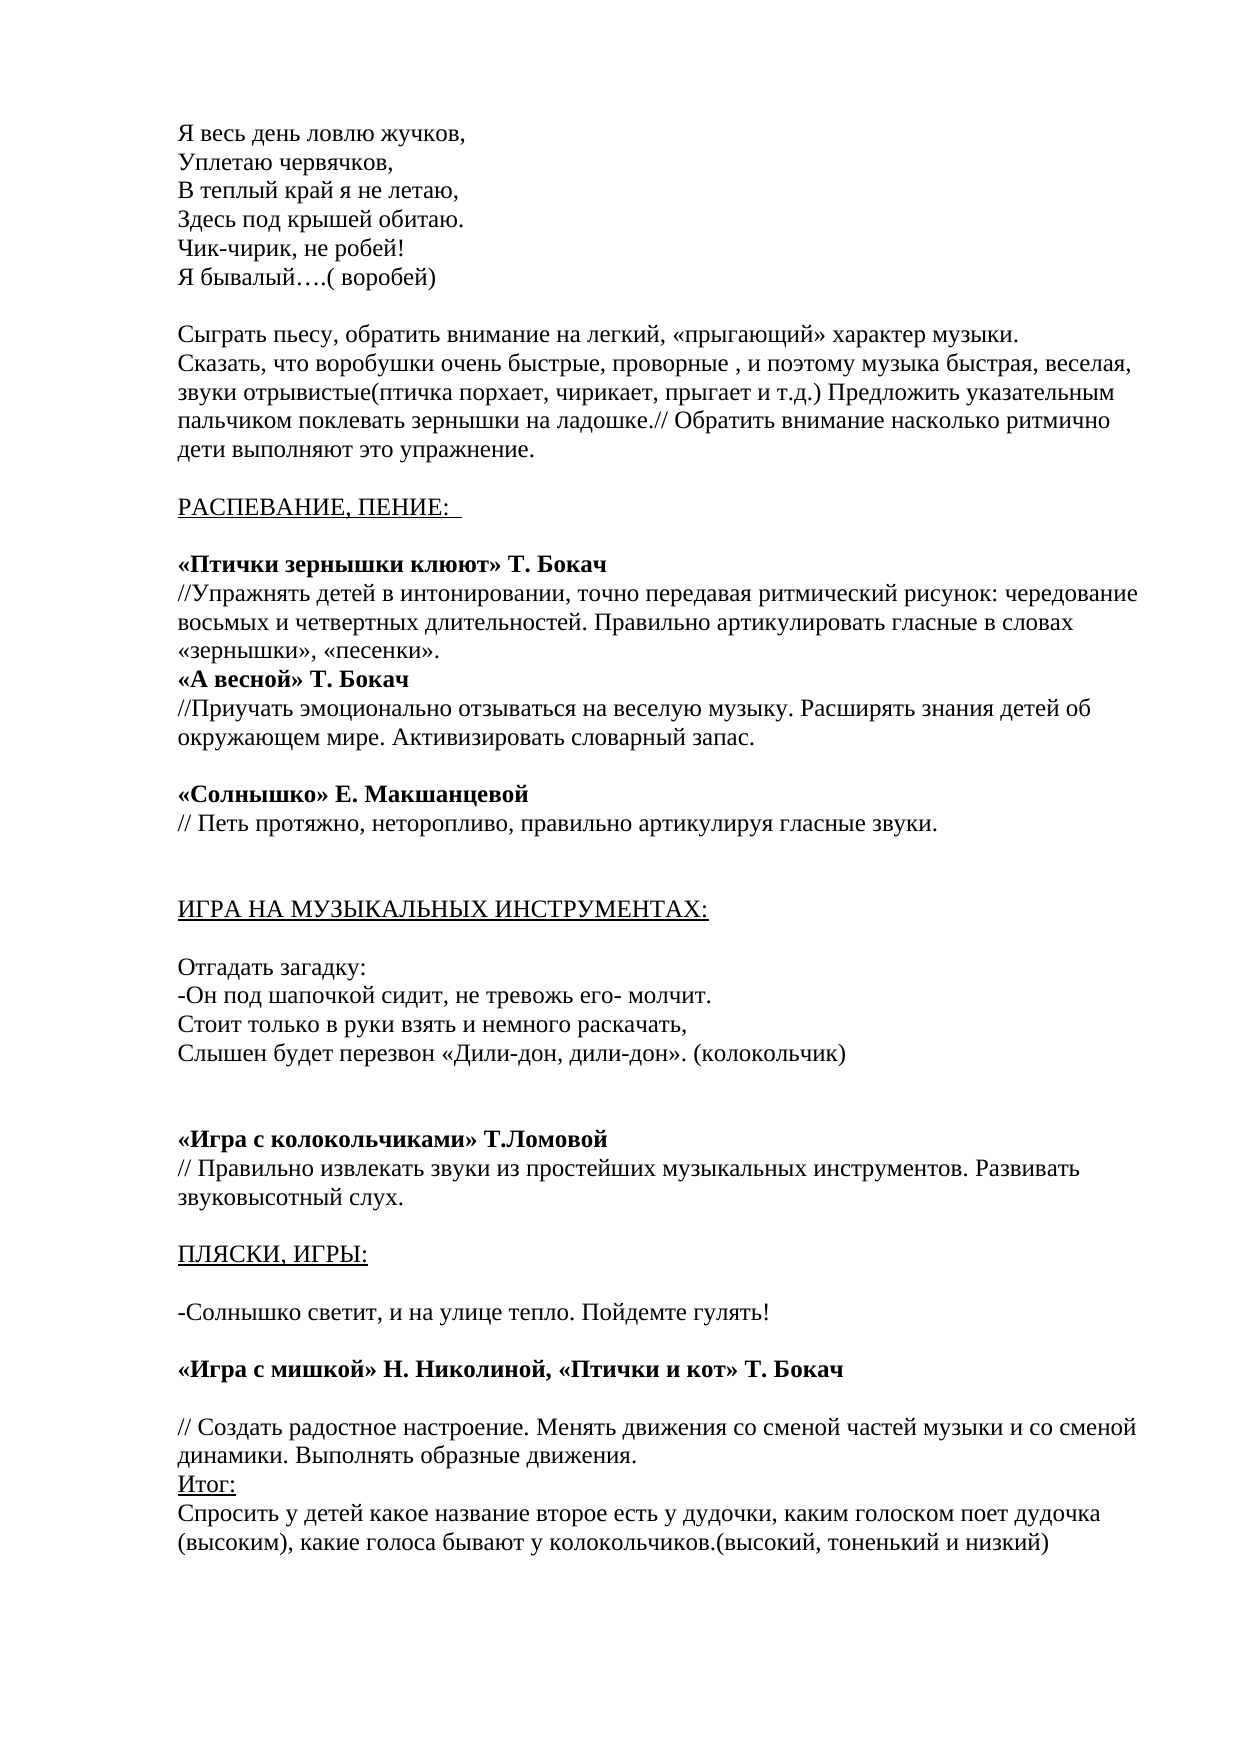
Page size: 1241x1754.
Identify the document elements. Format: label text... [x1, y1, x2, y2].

text «Игра с мишкой» Н. Николиной, «Птички и кот» Т. Бокач [177, 1354, 1152, 1383]
text Итог: [177, 1469, 1152, 1498]
text Уплетаю червячков, [177, 147, 1152, 176]
text // Создать радостное настроение. Менять движения со сменой частей музыки и со сменой динамики. Выполнять образные движения. [177, 1412, 1152, 1469]
text // Правильно извлекать звуки из простейших музыкальных инструментов. Развивать звуковысотный слух. [177, 1153, 1152, 1211]
text Спросить у детей какое название второе есть у дудочки, каким голоском поет дудочка (высоким), какие голоса бывают у колокольчиков.(высокий, тоненький и низкий) [177, 1498, 1152, 1556]
text Я бывалый….( воробей) [177, 262, 1152, 291]
text Сказать, что воробушки очень быстрые, проворные , и поэтому музыка быстрая, веселая, [177, 348, 1152, 377]
text //Упражнять детей в интонировании, точно передавая ритмический рисунок: чередование восьмых и четвертных длительностей. Правильно артикулировать гласные в словах «зернышки», «песенки». [177, 578, 1152, 664]
text -Он под шапочкой сидит, не тревожь его- молчит. [177, 981, 1152, 1009]
text ПЛЯСКИ, ИГРЫ: [177, 1239, 1152, 1268]
text // Петь протяжно, неторопливо, правильно артикулируя гласные звуки. [177, 808, 1152, 837]
text Стоит только в руки взять и немного раскачать, [177, 1009, 1152, 1038]
text Сыграть пьесу, обратить внимание на легкий, «прыгающий» характер музыки. [177, 319, 1152, 348]
text -Солнышко светит, и на улице тепло. Пойдемте гулять! [177, 1297, 1152, 1326]
text В теплый край я не летаю, [177, 176, 1152, 204]
text «Солнышко» Е. Макшанцевой [177, 779, 1152, 808]
text «А весной» Т. Бокач [177, 664, 1152, 693]
text Чик-чирик, не робей! [177, 233, 1152, 262]
text звуки отрывистые(птичка порхает, чирикает, прыгает и т.д.) Предложить указательным пальчиком поклевать зернышки на ладошке.// Обратить внимание насколько ритмично дети выполняют это упражнение. [177, 377, 1152, 463]
text «Птички зернышки клюют» Т. Бокач [177, 549, 1152, 578]
text Я весь день ловлю жучков, [177, 118, 1152, 147]
text «Игра с колокольчиками» Т.Ломовой [177, 1124, 1152, 1153]
text Отгадать загадку: [177, 952, 1152, 981]
text ИГРА НА МУЗЫКАЛЬНЫХ ИНСТРУМЕНТАХ: [177, 894, 1152, 923]
text Слышен будет перезвон «Дили-дон, дили-дон». (колокольчик) [177, 1038, 1152, 1067]
text РАСПЕВАНИЕ, ПЕНИЕ: [177, 492, 1152, 521]
text //Приучать эмоционально отзываться на веселую музыку. Расширять знания детей об окружающем мире. Активизировать словарный запас. [177, 693, 1152, 751]
text Здесь под крышей обитаю. [177, 204, 1152, 233]
